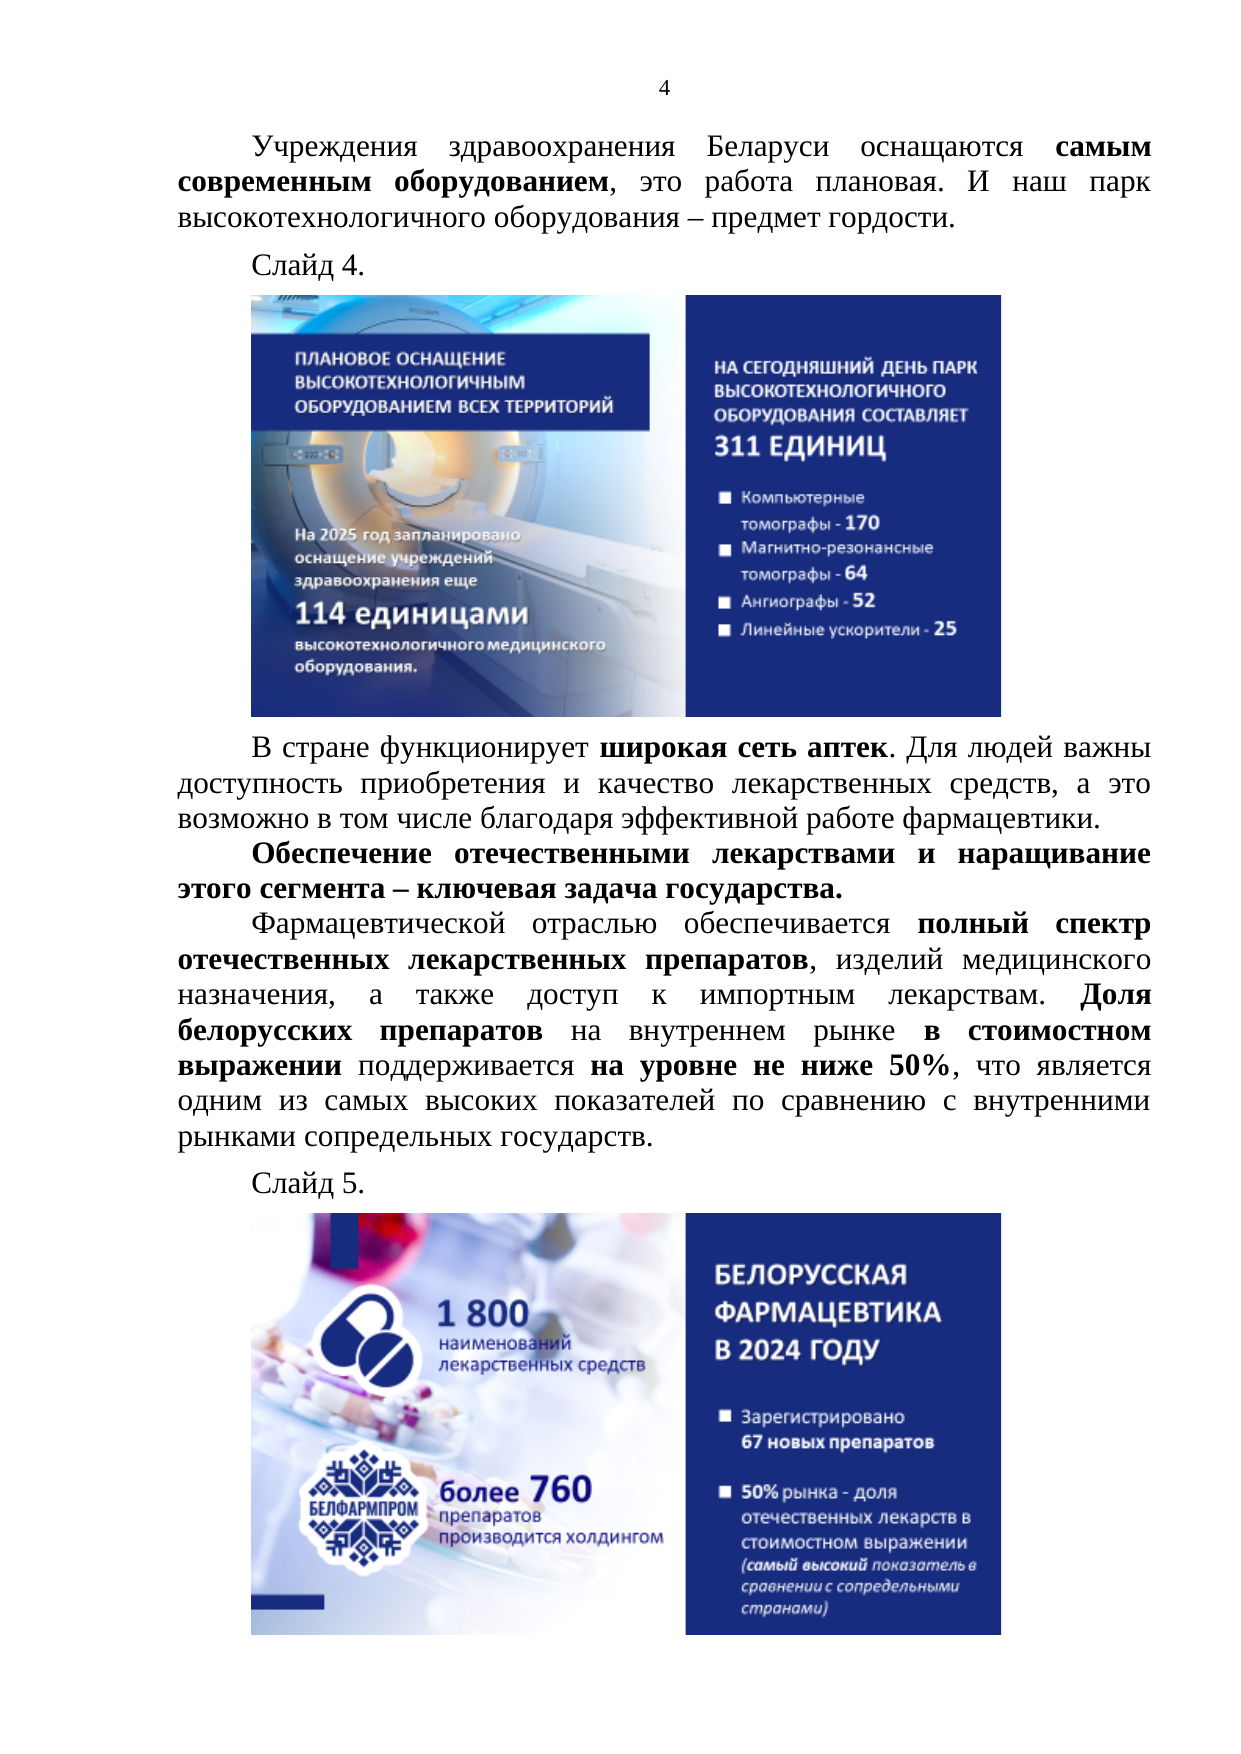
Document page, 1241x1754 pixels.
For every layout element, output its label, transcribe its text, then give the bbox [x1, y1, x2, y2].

text Учреждения здравоохранения Беларуси оснащаются самым современным оборудованием, это работа плановая. И наш парк высокотехнологичного оборудования – предмет гордости. [177, 128, 1152, 234]
text Обеспечение отечественными лекарствами и наращивание этого сегмента – ключевая задача государства. [177, 835, 1152, 906]
picture [251, 295, 1002, 717]
text В стране функционирует широкая сеть аптек. Для людей важны доступность приобретения и качество лекарственных средств, а это возможно в том числе благодаря эффективной работе фармацевтики. [177, 729, 1152, 835]
text Слайд 4. [177, 246, 1152, 282]
text Фармацевтической отраслью обеспечивается полный спектр отечественных лекарственных препаратов, изделий медицинского назначения, а также доступ к импортным лекарствам. Доля белорусских препаратов на внутреннем рынке в стоимостном выражении поддерживается на уровне не ниже 50%, что является одним из самых высоких показателей по сравнению с внутренними рынками сопредельных государств. [177, 906, 1152, 1153]
picture [251, 1213, 1002, 1635]
text Слайд 5. [177, 1165, 1152, 1201]
